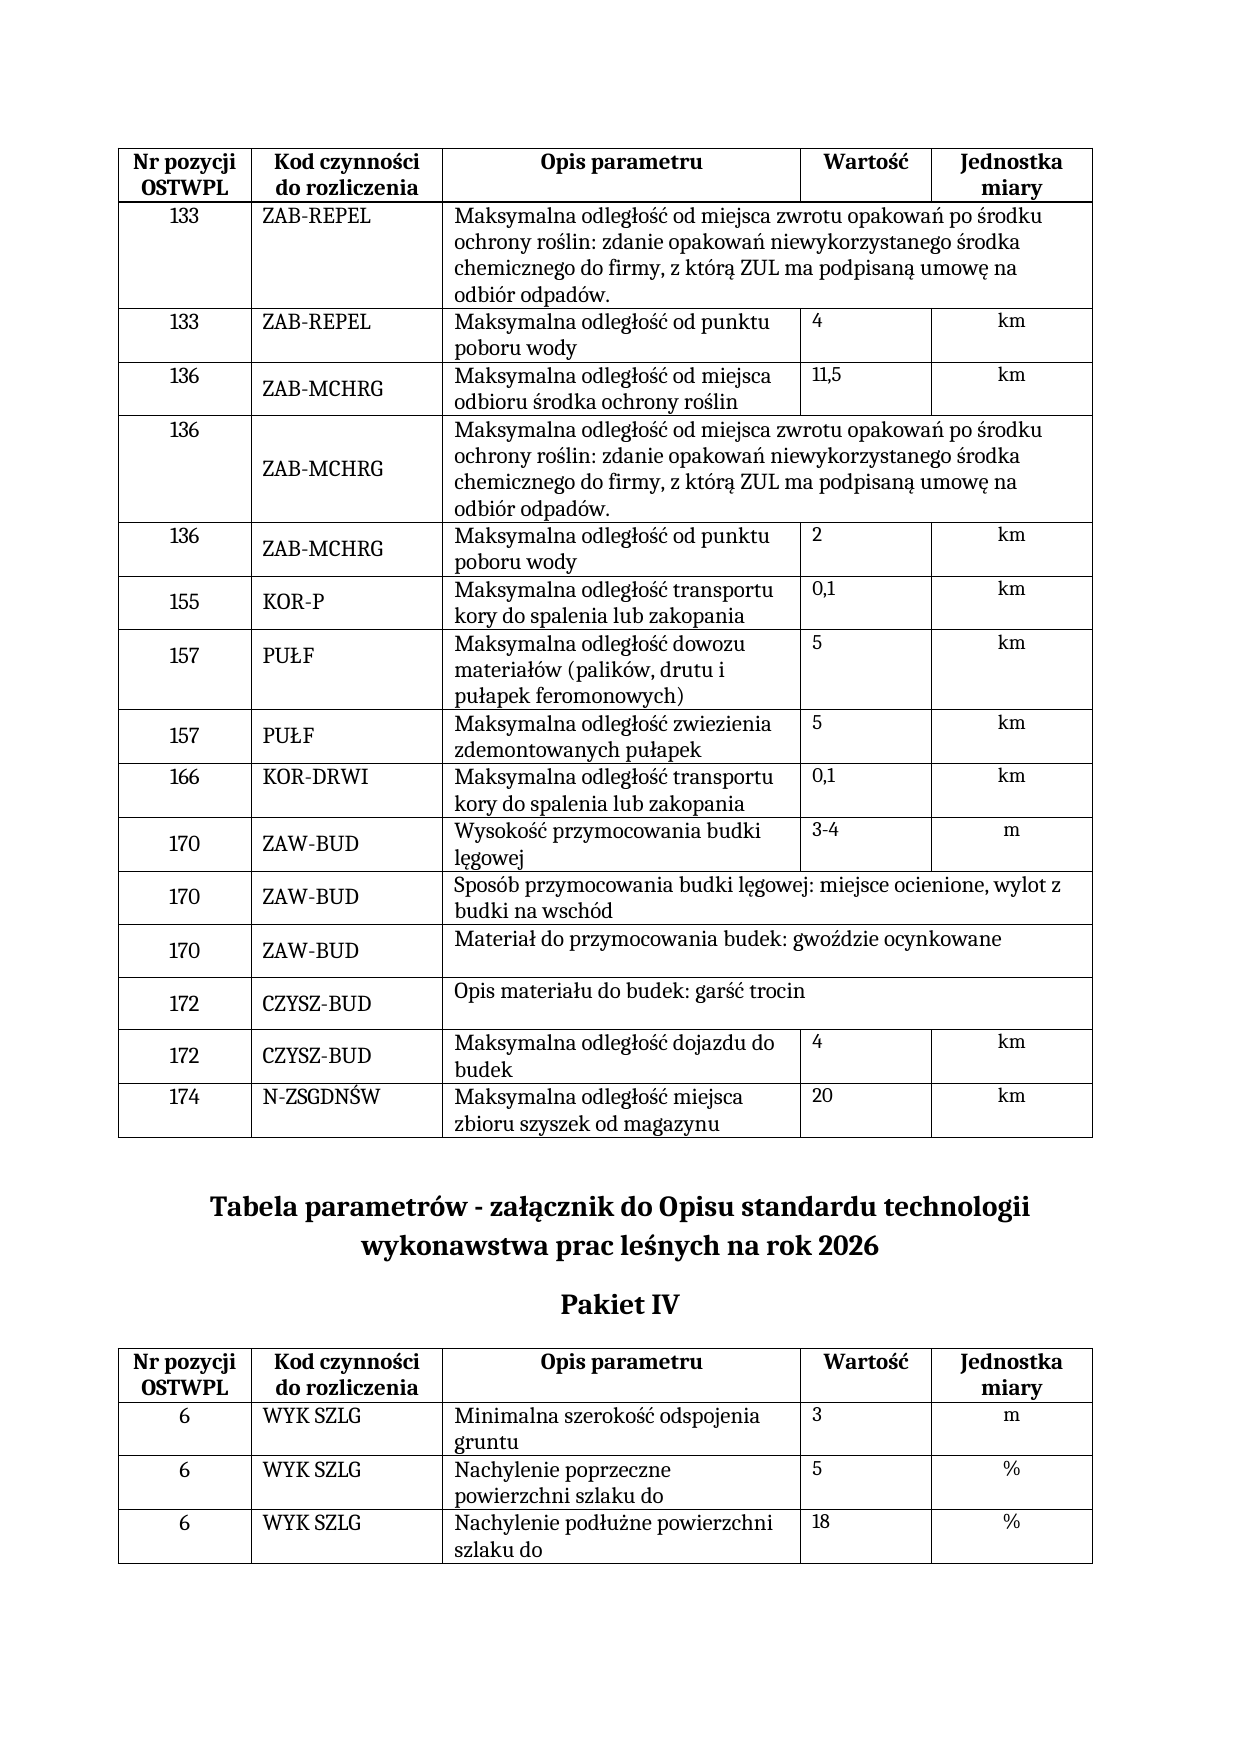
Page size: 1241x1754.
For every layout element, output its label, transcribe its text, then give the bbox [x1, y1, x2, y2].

table_cell Maksymalna odległość transportu kory do spalenia lub zakopania [443, 577, 800, 629]
table_cell 3-4 [801, 818, 931, 871]
table_cell 18 [801, 1510, 931, 1563]
table_cell 0,1 [801, 577, 931, 629]
table_cell PUŁF [252, 630, 442, 709]
table_header Jednostka miary [932, 149, 1092, 201]
table_cell % [932, 1510, 1092, 1563]
table_cell Maksymalna odległość od punktu poboru wody [443, 523, 800, 576]
table_cell 3 [801, 1403, 931, 1455]
table_cell ZAB-REPEL [252, 203, 442, 308]
table_cell Maksymalna odległość od miejsca zwrotu opakowań po środku ochrony roślin: zdanie opakowań niewykorzystanego środka chemicznego do firmy, z którą ZUL ma podpisaną umowę na odbiór odpadów. [443, 416, 1092, 522]
table_cell PUŁF [252, 710, 442, 763]
table_header Opis parametru [443, 1349, 800, 1402]
table_header Nr pozycji OSTWPL [119, 1349, 251, 1402]
table_cell 6 [119, 1456, 251, 1509]
table_cell WYK SZLG [252, 1456, 442, 1509]
table_cell Maksymalna odległość od miejsca odbioru środka ochrony roślin [443, 363, 800, 415]
table_header Kod czynności do rozliczenia [252, 1349, 442, 1402]
table_header Opis parametru [443, 149, 800, 201]
table_cell km [932, 1084, 1092, 1137]
table_cell ZAW-BUD [252, 872, 442, 924]
table_cell 157 [119, 710, 251, 763]
table_cell 4 [801, 309, 931, 362]
table_cell % [932, 1456, 1092, 1509]
table_cell WYK SZLG [252, 1510, 442, 1563]
table_cell km [932, 630, 1092, 709]
table_cell KOR-P [252, 577, 442, 629]
table_cell km [932, 309, 1092, 362]
table_cell 133 [119, 203, 251, 308]
table_cell 172 [119, 978, 251, 1029]
table_cell 166 [119, 764, 251, 817]
table_cell Opis materiału do budek: garść trocin [443, 978, 1092, 1029]
table_cell 5 [801, 710, 931, 763]
table_cell 5 [801, 630, 931, 709]
table_cell 170 [119, 818, 251, 871]
table_header Jednostka miary [932, 1349, 1092, 1402]
table_cell 172 [119, 1030, 251, 1083]
table_cell KOR-DRWI [252, 764, 442, 817]
table_cell 170 [119, 925, 251, 977]
table_cell Nachylenie poprzeczne powierzchni szlaku do [443, 1456, 800, 1509]
table_cell m [932, 818, 1092, 871]
text Pakiet IV [148, 1288, 1093, 1322]
table_cell 136 [119, 523, 251, 576]
table_cell 6 [119, 1403, 251, 1455]
table_cell Maksymalna odległość zwiezienia zdemontowanych pułapek [443, 710, 800, 763]
table_cell 11,5 [801, 363, 931, 415]
table_cell 155 [119, 577, 251, 629]
table_cell Maksymalna odległość miejsca zbioru szyszek od magazynu [443, 1084, 800, 1137]
table_cell km [932, 363, 1092, 415]
table_cell km [932, 523, 1092, 576]
table_cell 2 [801, 523, 931, 576]
table_cell 157 [119, 630, 251, 709]
table_cell ZAB-MCHRG [252, 363, 442, 415]
table_cell 133 [119, 309, 251, 362]
table_cell Wysokość przymocowania budki lęgowej [443, 818, 800, 871]
table_cell Maksymalna odległość od miejsca zwrotu opakowań po środku ochrony roślin: zdanie opakowań niewykorzystanego środka chemicznego do firmy, z którą ZUL ma podpisaną umowę na odbiór odpadów. [443, 203, 1092, 308]
table_cell Maksymalna odległość dowozu materiałów (palików, drutu i pułapek feromonowych) [443, 630, 800, 709]
text Tabela parametrów - załącznik do Opisu standardu technologii wykonawstwa prac leśnych na rok 2026 [148, 1191, 1093, 1263]
table_cell 20 [801, 1084, 931, 1137]
table_cell 174 [119, 1084, 251, 1137]
table_cell 5 [801, 1456, 931, 1509]
table_cell 0,1 [801, 764, 931, 817]
table_cell ZAB-MCHRG [252, 416, 442, 522]
table_cell CZYSZ-BUD [252, 978, 442, 1029]
table_cell 4 [801, 1030, 931, 1083]
table_cell 6 [119, 1510, 251, 1563]
table_cell ZAB-MCHRG [252, 523, 442, 576]
table_cell km [932, 577, 1092, 629]
table_cell Materiał do przymocowania budek: gwoździe ocynkowane [443, 925, 1092, 977]
table_cell ZAB-REPEL [252, 309, 442, 362]
table_cell Sposób przymocowania budki lęgowej: miejsce ocienione, wylot z budki na wschód [443, 872, 1092, 924]
table_cell Maksymalna odległość od punktu poboru wody [443, 309, 800, 362]
table_cell Maksymalna odległość transportu kory do spalenia lub zakopania [443, 764, 800, 817]
table_cell km [932, 764, 1092, 817]
table_header Nr pozycji OSTWPL [119, 149, 251, 201]
table_cell WYK SZLG [252, 1403, 442, 1455]
table_cell N-ZSGDNŚW [252, 1084, 442, 1137]
table_header Kod czynności do rozliczenia [252, 149, 442, 201]
table_cell Minimalna szerokość odspojenia gruntu [443, 1403, 800, 1455]
table_cell 170 [119, 872, 251, 924]
table_header Wartość [801, 149, 931, 201]
table_cell 136 [119, 363, 251, 415]
table_cell 136 [119, 416, 251, 522]
table_cell ZAW-BUD [252, 925, 442, 977]
table_cell ZAW-BUD [252, 818, 442, 871]
table_cell km [932, 710, 1092, 763]
table_cell Maksymalna odległość dojazdu do budek [443, 1030, 800, 1083]
table_cell m [932, 1403, 1092, 1455]
table_cell km [932, 1030, 1092, 1083]
table_cell CZYSZ-BUD [252, 1030, 442, 1083]
table_cell Nachylenie podłużne powierzchni szlaku do [443, 1510, 800, 1563]
table_header Wartość [801, 1349, 931, 1402]
